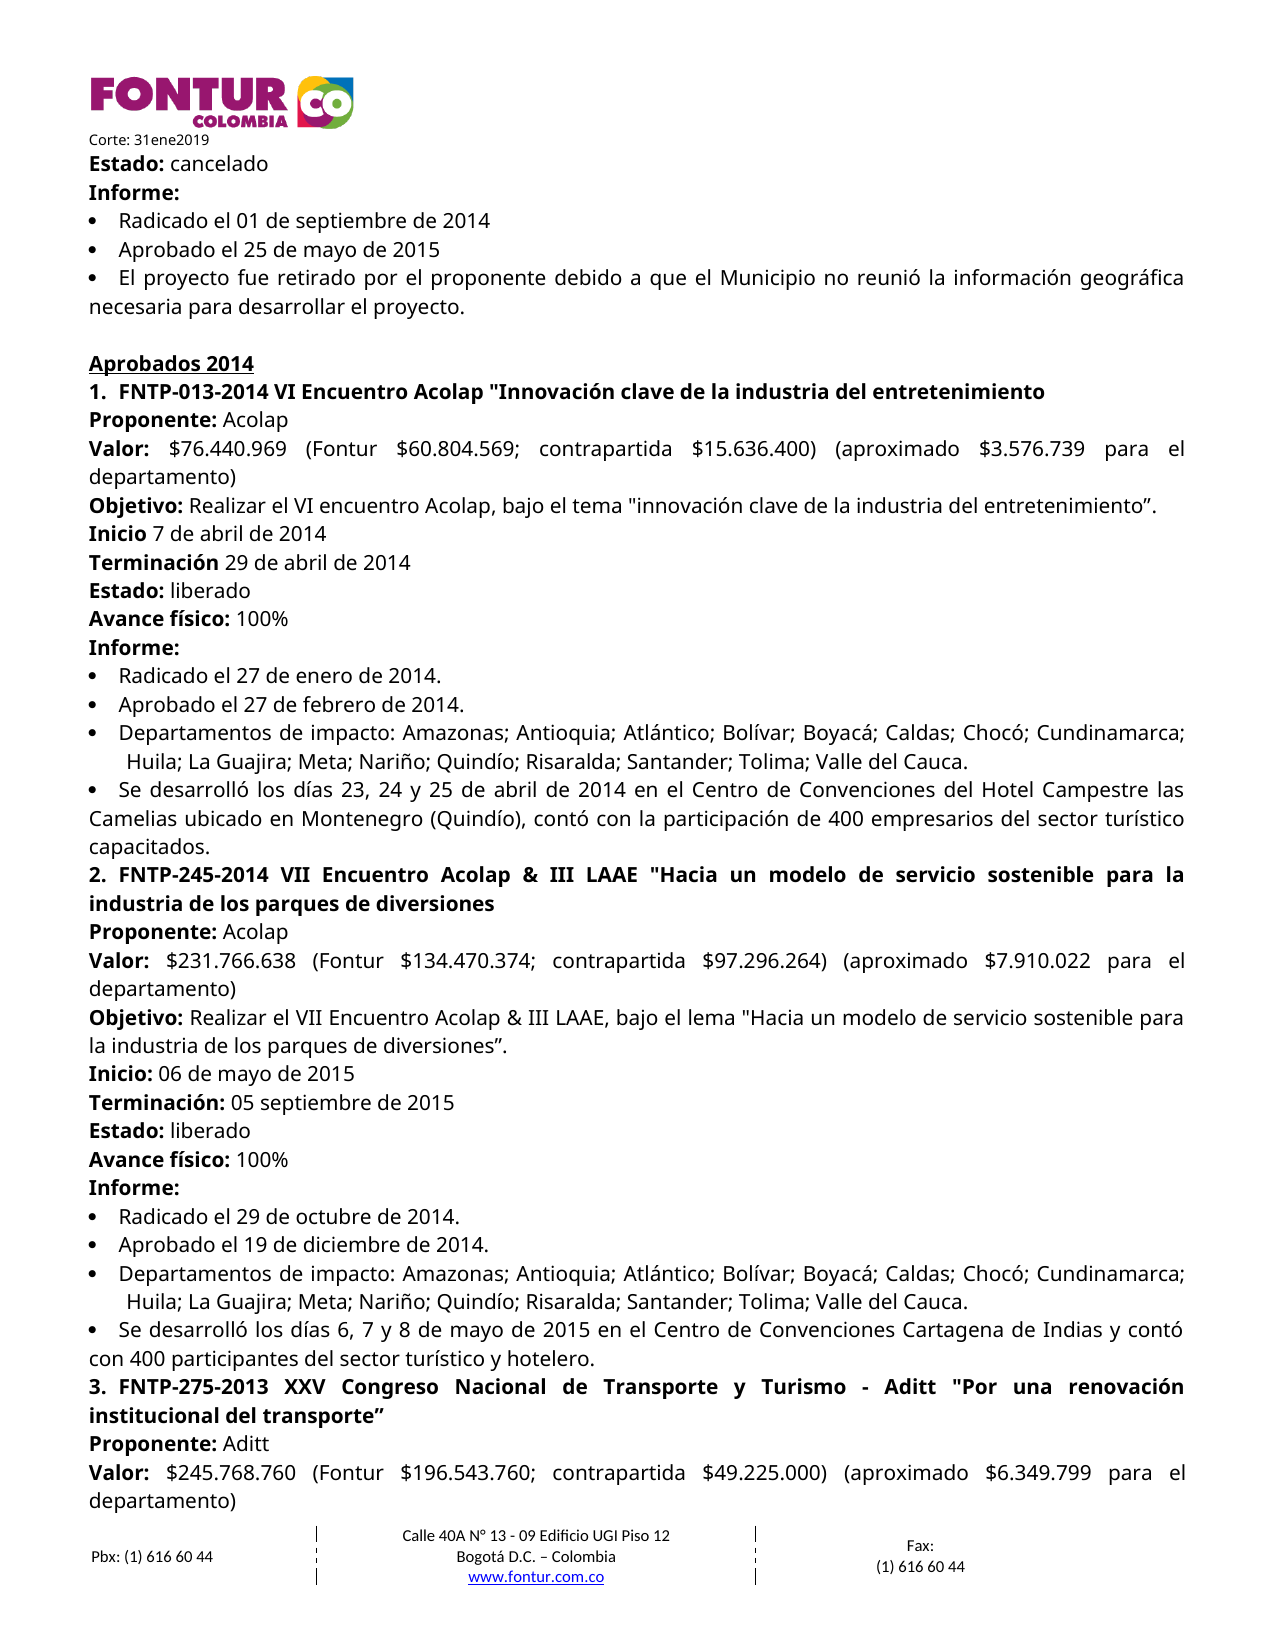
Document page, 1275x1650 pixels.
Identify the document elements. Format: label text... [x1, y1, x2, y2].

text Valor: $76.440.969 (Fontur $60.804.569; contrapartida $15.636.400) (aproximado $3.576.739 para el departamento) [89, 434, 1186, 491]
list FNTP-275-2013 XXV Congreso Nacional de Transporte y Turismo - Aditt "Por una renovación institucional del transporte” [89, 1372, 1186, 1429]
list Radicado el 01 de septiembre de 2014 [89, 206, 1186, 235]
list Radicado el 27 de enero de 2014. [89, 661, 1186, 690]
text Avance físico: 100% [89, 604, 1186, 633]
text Terminación 29 de abril de 2014 [89, 548, 1186, 576]
text Estado: liberado [89, 576, 1186, 604]
text Estado: cancelado [89, 149, 1186, 178]
list FNTP-013-2014 VI Encuentro Acolap "Innovación clave de la industria del entretenimiento [89, 377, 1186, 406]
text Valor: $245.768.760 (Fontur $196.543.760; contrapartida $49.225.000) (aproximado $6.349.799 para el departamento) [89, 1458, 1186, 1514]
list Departamentos de impacto: Amazonas; Antioquia; Atlántico; Bolívar; Boyacá; Caldas; Chocó; Cundinamarca; Huila; La Guajira; Meta; Nariño; Quindío; Risaralda; Santander; Tolima; Valle del Cauca. [89, 1259, 1186, 1316]
list Radicado el 29 de octubre de 2014. [89, 1202, 1186, 1230]
list El proyecto fue retirado por el proponente debido a que el Municipio no reunió la información geográfica necesaria para desarrollar el proyecto. [89, 263, 1186, 320]
picture [88, 73, 355, 130]
text Proponente: Acolap [89, 917, 1186, 946]
list Se desarrolló los días 6, 7 y 8 de mayo de 2015 en el Centro de Convenciones Cartagena de Indias y contó con 400 participantes del sector turístico y hotelero. [89, 1316, 1186, 1372]
text Inicio: 06 de mayo de 2015 [89, 1059, 1186, 1088]
text Informe: [89, 178, 1186, 206]
text Inicio 7 de abril de 2014 [89, 519, 1186, 548]
text Informe: [89, 633, 1186, 661]
text Aprobados 2014 [89, 349, 1186, 377]
text Valor: $231.766.638 (Fontur $134.470.374; contrapartida $97.296.264) (aproximado $7.910.022 para el departamento) [89, 946, 1186, 1003]
list Aprobado el 25 de mayo de 2015 [89, 235, 1186, 263]
list FNTP-245-2014 VII Encuentro Acolap & III LAAE "Hacia un modelo de servicio sostenible para la industria de los parques de diversiones [89, 861, 1186, 917]
text Estado: liberado [89, 1116, 1186, 1145]
list Se desarrolló los días 23, 24 y 25 de abril de 2014 en el Centro de Convenciones del Hotel Campestre las Camelias ubicado en Montenegro (Quindío), contó con la participación de 400 empresarios del sector turístico capacitados. [89, 775, 1186, 861]
list Aprobado el 19 de diciembre de 2014. [89, 1230, 1186, 1259]
text Objetivo: Realizar el VI encuentro Acolap, bajo el tema "innovación clave de la industria del entretenimiento”. [89, 491, 1186, 519]
text Objetivo: Realizar el VII Encuentro Acolap & III LAAE, bajo el lema "Hacia un modelo de servicio sostenible para la industria de los parques de diversiones”. [89, 1003, 1186, 1059]
text Proponente: Acolap [89, 406, 1186, 434]
text Proponente: Aditt [89, 1429, 1186, 1458]
text Terminación: 05 septiembre de 2015 [89, 1088, 1186, 1116]
text Avance físico: 100% [89, 1145, 1186, 1173]
list Departamentos de impacto: Amazonas; Antioquia; Atlántico; Bolívar; Boyacá; Caldas; Chocó; Cundinamarca; Huila; La Guajira; Meta; Nariño; Quindío; Risaralda; Santander; Tolima; Valle del Cauca. [89, 718, 1186, 775]
text Informe: [89, 1173, 1186, 1202]
list Aprobado el 27 de febrero de 2014. [89, 690, 1186, 718]
